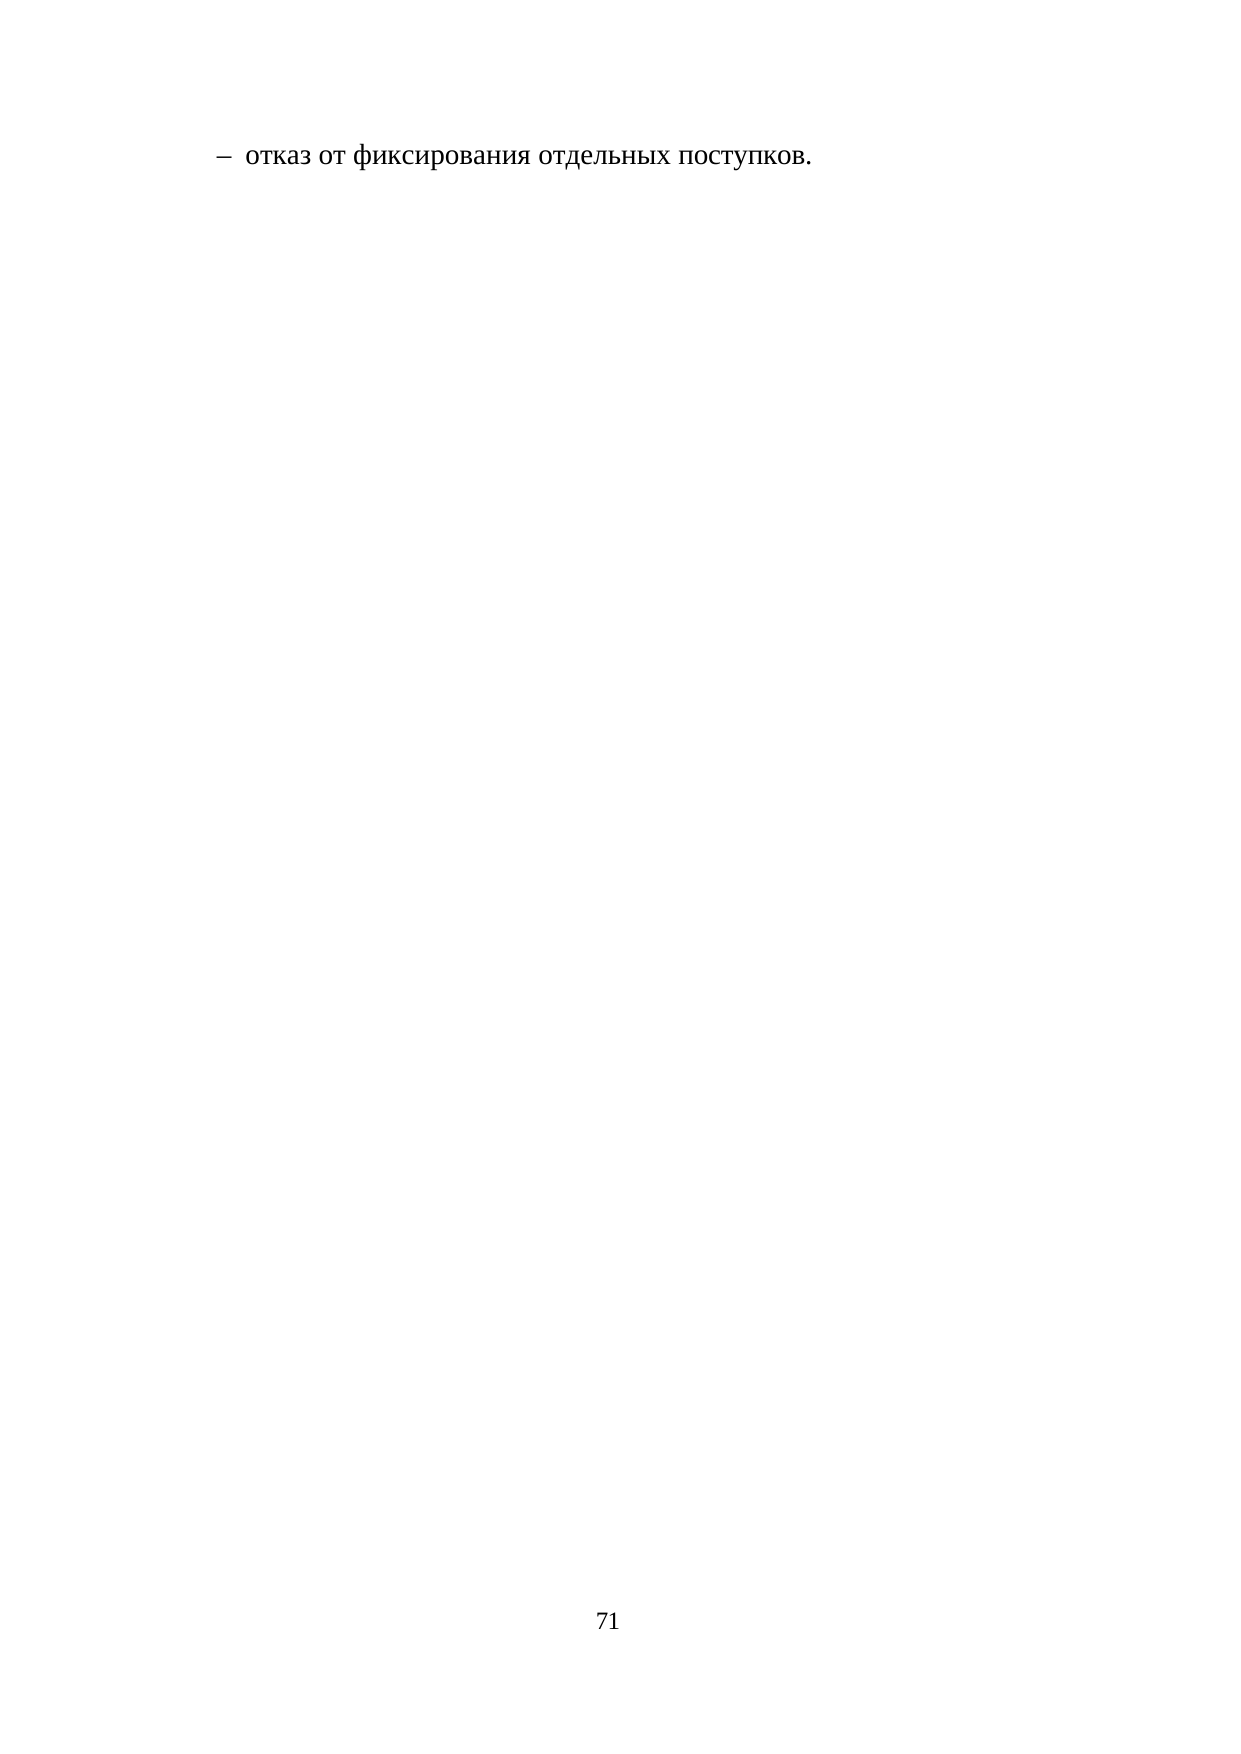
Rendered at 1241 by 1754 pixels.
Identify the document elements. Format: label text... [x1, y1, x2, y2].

list отказ от фиксирования отдельных поступков. [217, 137, 1196, 171]
